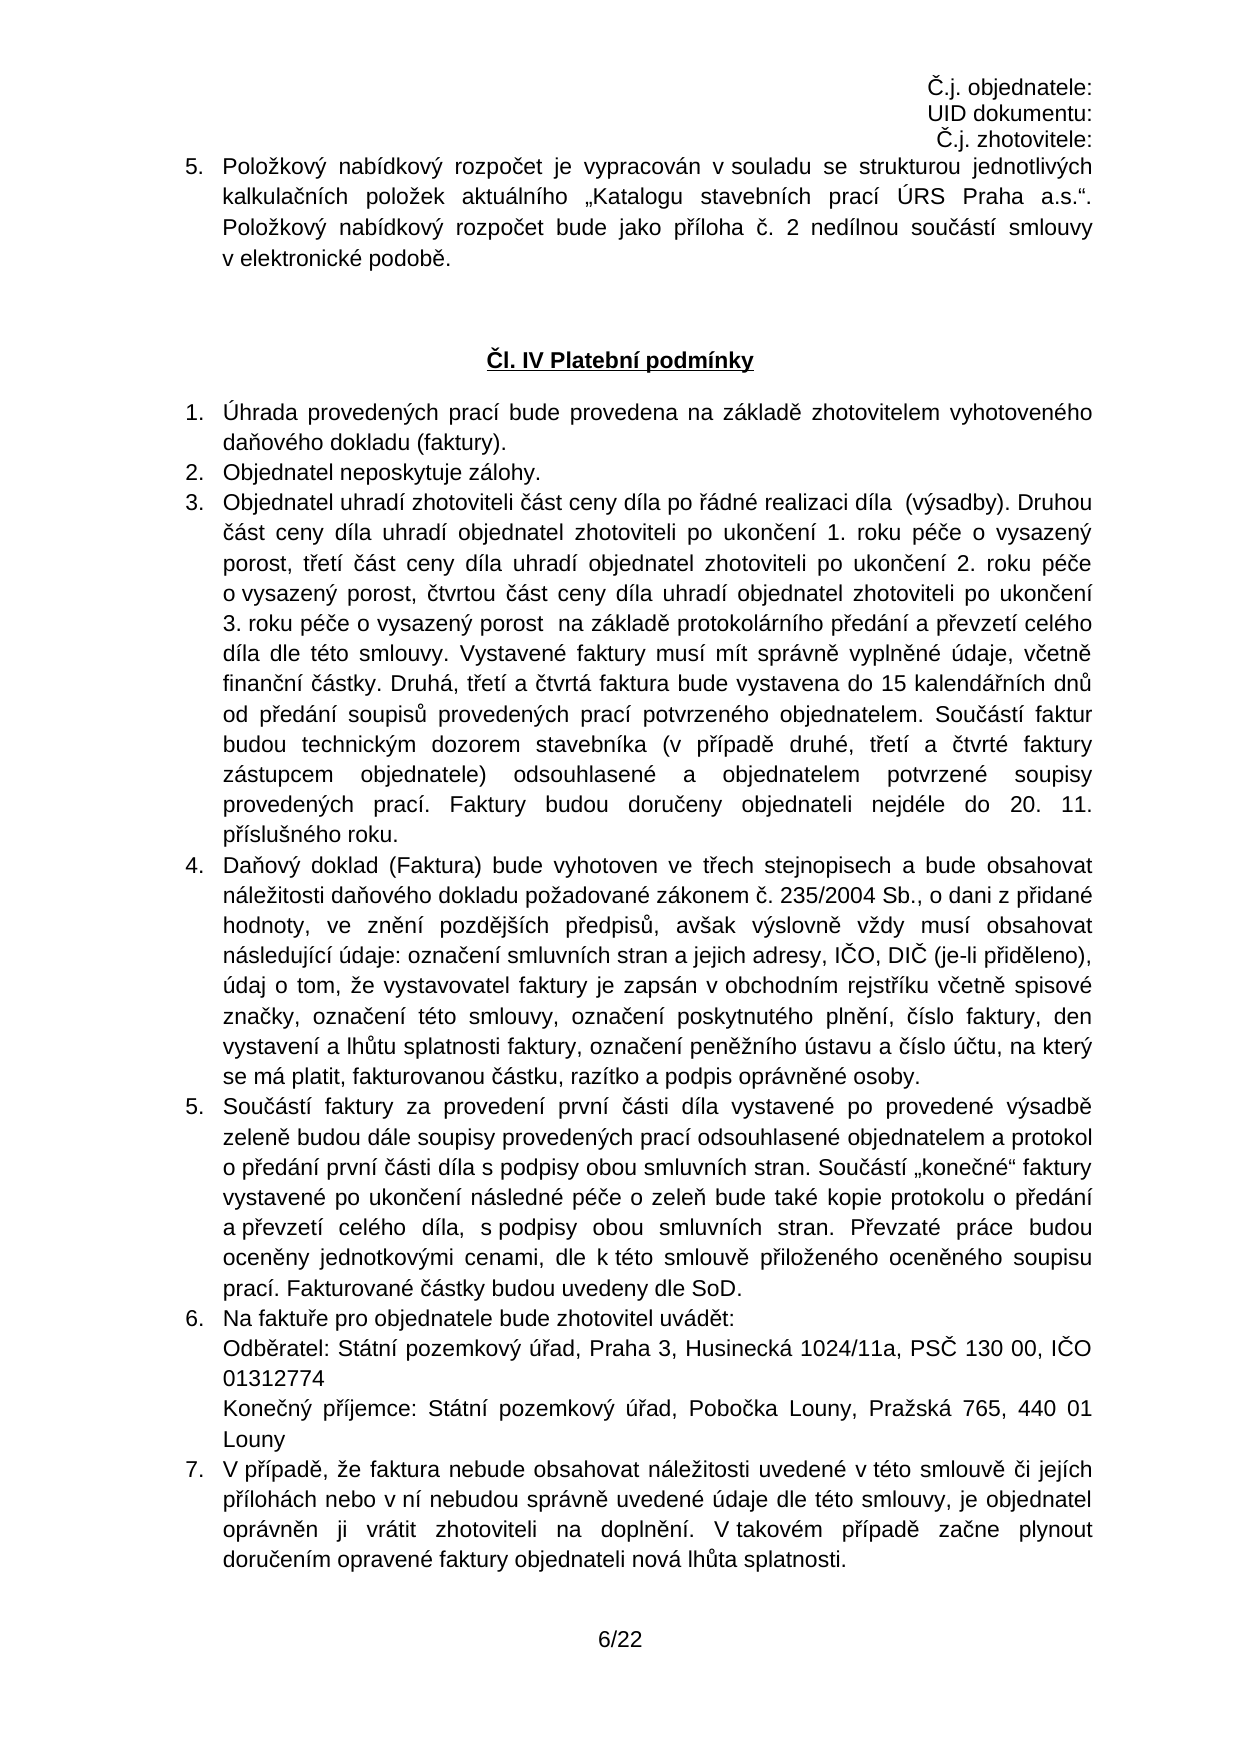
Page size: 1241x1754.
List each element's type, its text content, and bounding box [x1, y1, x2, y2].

list Daňový doklad (Faktura) bude vyhotoven ve třech stejnopisech a bude obsahovat náležitosti daňového dokladu požadované zákonem č. 235/2004 Sb., o dani z přidané hodnoty, ve znění pozdějších předpisů, avšak výslovně vždy musí obsahovat následující údaje: označení smluvních stran a jejich adresy, IČO, DIČ (je-li přiděleno), údaj o tom, že vystavovatel faktury je zapsán v obchodním rejstříku včetně spisové značky, označení této smlouvy, označení poskytnutého plnění, číslo faktury, den vystavení a lhůtu splatnosti faktury, označení peněžního ústavu a číslo účtu, na který se má platit, fakturovanou částku, razítko a podpis oprávněné osoby. [185, 852, 1093, 1089]
list Objednatel uhradí zhotoviteli část ceny díla po řádné realizaci díla (výsadby). Druhou část ceny díla uhradí objednatel zhotoviteli po ukončení 1. roku péče o vysazený porost, třetí část ceny díla uhradí objednatel zhotoviteli po ukončení 2. roku péče o vysazený porost, čtvrtou část ceny díla uhradí objednatel zhotoviteli po ukončení 3. roku péče o vysazený porost na základě protokolárního předání a převzetí celého díla dle této smlouvy. Vystavené faktury musí mít správně vyplněné údaje, včetně finanční částky. Druhá, třetí a čtvrtá faktura bude vystavena do 15 kalendářních dnů od předání soupisů provedených prací potvrzeného objednatelem. Součástí faktur budou technickým dozorem stavebníka (v případě druhé, třetí a čtvrté faktury zástupcem objednatele) odsouhlasené a objednatelem potvrzené soupisy provedených prací. Faktury budou doručeny objednateli nejdéle do 20. 11. příslušného roku. [185, 489, 1093, 848]
list Na faktuře pro objednatele bude zhotovitel uvádět: [185, 1305, 1093, 1331]
list Úhrada provedených prací bude provedena na základě zhotovitelem vyhotoveného daňového dokladu (faktury). [185, 398, 1093, 455]
list Součástí faktury za provedení první části díla vystavené po provedené výsadbě zeleně budou dále soupisy provedených prací odsouhlasené objednatelem a protokol o předání první části díla s podpisy obou smluvních stran. Součástí „konečné“ faktury vystavené po ukončení následné péče o zeleň bude také kopie protokolu o předání a převzetí celého díla, s podpisy obou smluvních stran. Převzaté práce budou oceněny jednotkovými cenami, dle k této smlouvě přiloženého oceněného soupisu prací. Fakturované částky budou uvedeny dle SoD. [185, 1093, 1093, 1301]
list Objednatel neposkytuje zálohy. [185, 459, 1093, 485]
list Konečný příjemce: Státní pozemkový úřad, Pobočka Louny, Pražská 765, 440 01 Louny [223, 1395, 1093, 1452]
text Čl. IV Platební podmínky [148, 347, 1093, 374]
list V případě, že faktura nebude obsahovat náležitosti uvedené v této smlouvě či jejích přílohách nebo v ní nebudou správně uvedené údaje dle této smlouvy, je objednatel oprávněn ji vrátit zhotoviteli na doplnění. V takovém případě začne plynout doručením opravené faktury objednateli nová lhůta splatnosti. [185, 1456, 1093, 1573]
list Položkový nabídkový rozpočet je vypracován v souladu se strukturou jednotlivých kalkulačních položek aktuálního „Katalogu stavebních prací ÚRS Praha a.s.“. Položkový nabídkový rozpočet bude jako příloha č. 2 nedílnou součástí smlouvy v elektronické podobě. [185, 153, 1093, 272]
list Odběratel: Státní pozemkový úřad, Praha 3, Husinecká 1024/11a, PSČ 130 00, IČO 01312774 [223, 1335, 1093, 1392]
